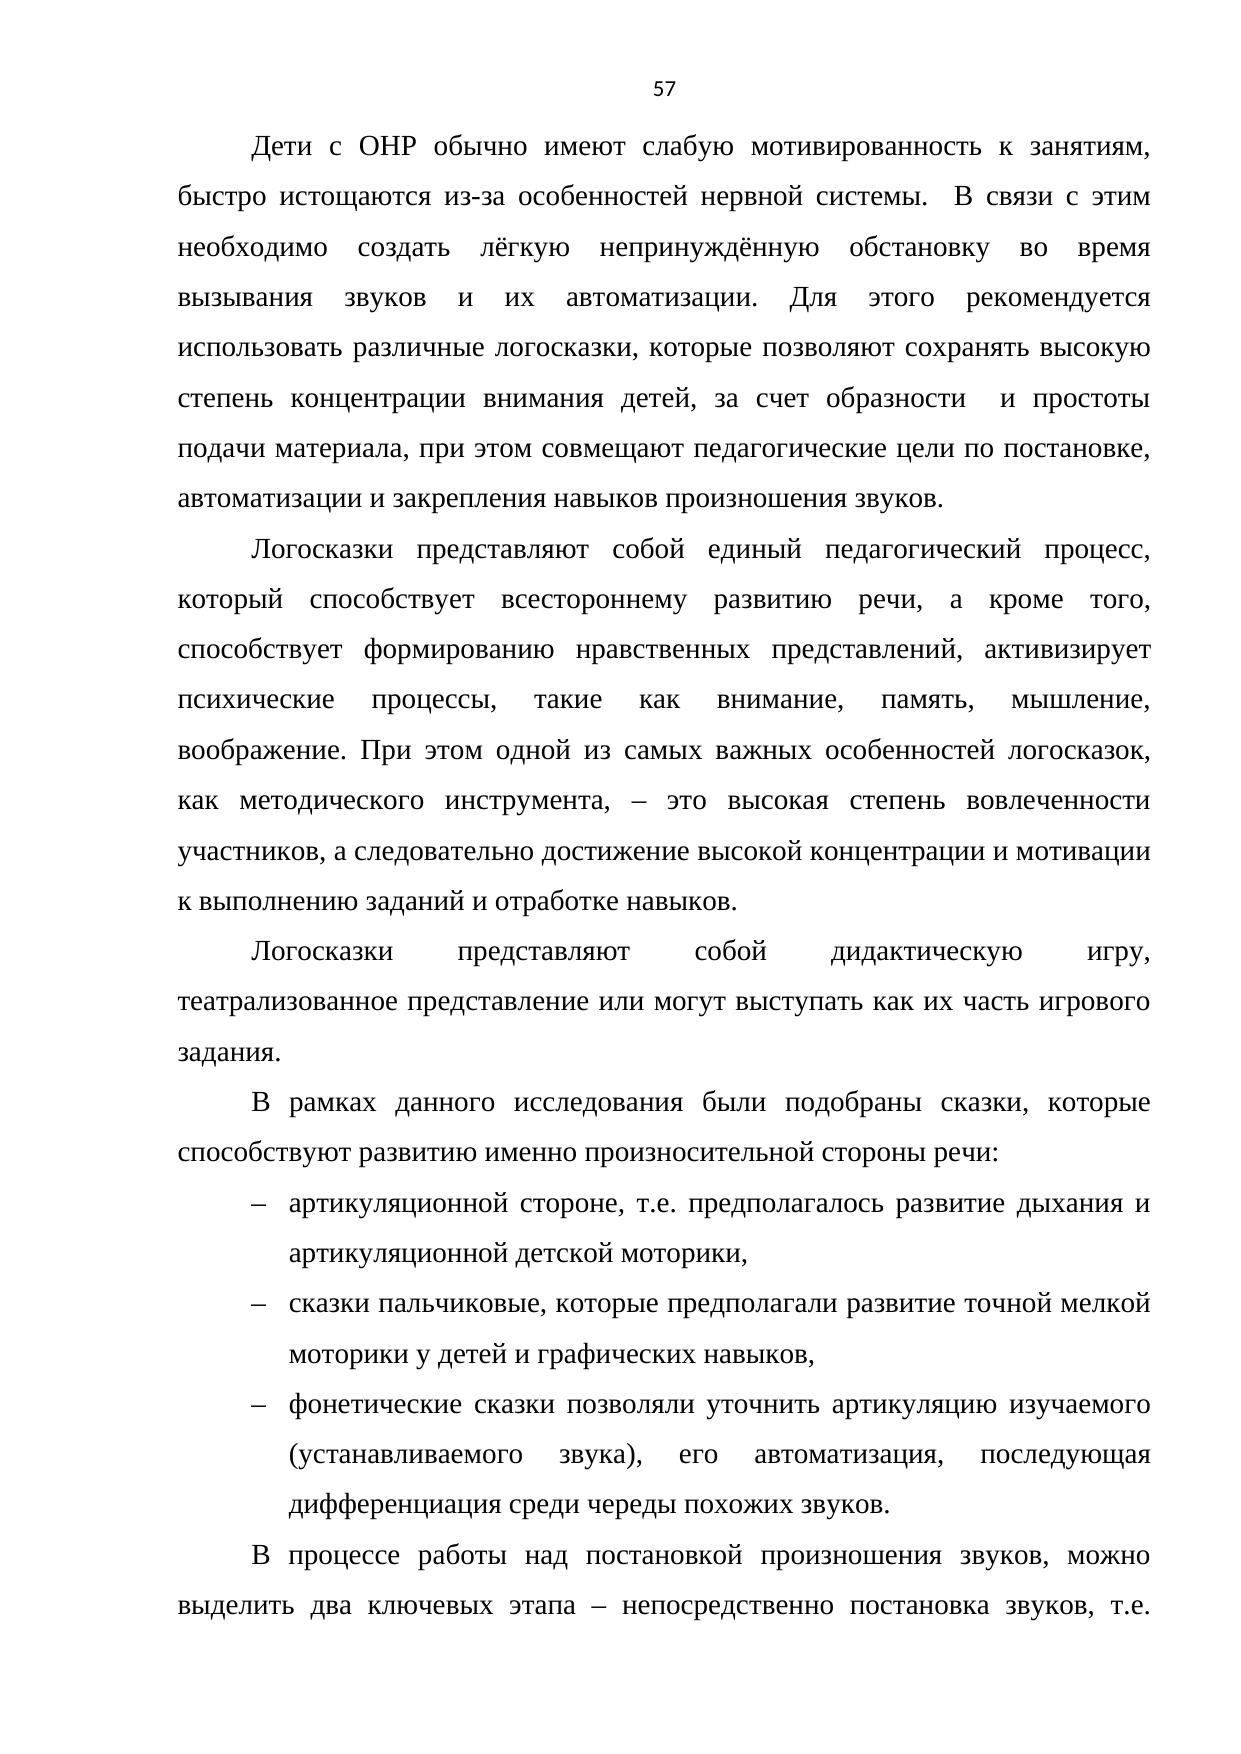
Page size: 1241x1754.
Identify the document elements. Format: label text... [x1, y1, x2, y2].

list фонетические сказки позволяли уточнить артикуляцию изучаемого (устанавливаемого звука), его автоматизация, последующая дифференциация среди череды похожих звуков. [251, 1386, 1152, 1520]
text Логосказки представляют собой единый педагогический процесс, который способствует всестороннему развитию речи, а кроме того, способствует формированию нравственных представлений, активизирует психические процессы, такие как внимание, память, мышление, воображение. При этом одной из самых важных особенностей логосказок, как методического инструмента, – это высокая степень вовлеченности участников, а следовательно достижение высокой концентрации и мотивации к выполнению заданий и отработке навыков. [177, 531, 1152, 916]
text Дети с ОНР обычно имеют слабую мотивированность к занятиям, быстро истощаются из-за особенностей нервной системы. В связи с этим необходимо создать лёгкую непринуждённую обстановку во время вызывания звуков и их автоматизации. Для этого рекомендуется использовать различные логосказки, которые позволяют сохранять высокую степень концентрации внимания детей, за счет образности и простоты подачи материала, при этом совмещают педагогические цели по постановке, автоматизации и закрепления навыков произношения звуков. [177, 128, 1152, 514]
list сказки пальчиковые, которые предполагали развитие точной мелкой моторики у детей и графических навыков, [251, 1285, 1152, 1369]
text Логосказки представляют собой дидактическую игру, театрализованное представление или могут выступать как их часть игрового задания. [177, 933, 1152, 1067]
list артикуляционной стороне, т.е. предполагалось развитие дыхания и артикуляционной детской моторики, [251, 1185, 1152, 1269]
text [177, 1537, 1152, 1621]
text В рамках данного исследования были подобраны сказки, которые способствуют развитию именно произносительной стороны речи: [177, 1084, 1152, 1168]
